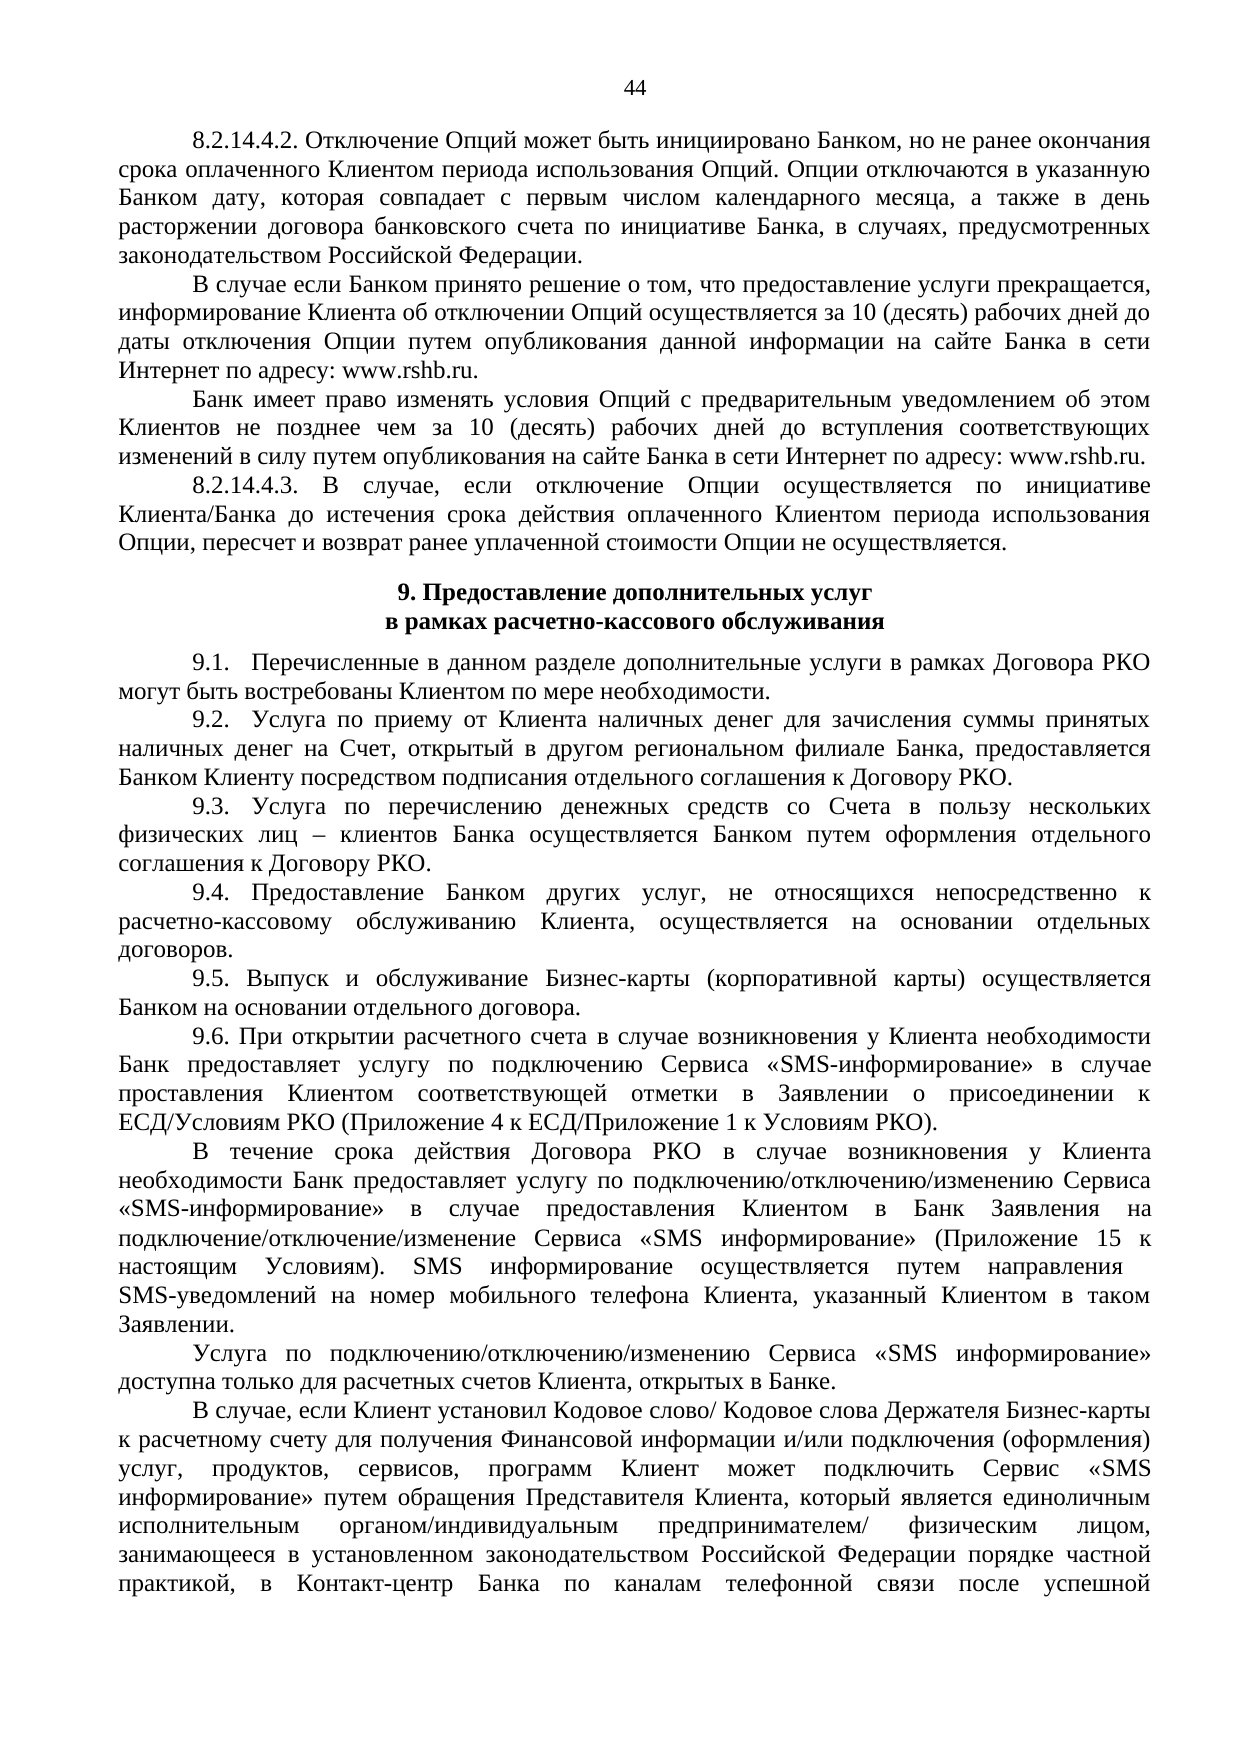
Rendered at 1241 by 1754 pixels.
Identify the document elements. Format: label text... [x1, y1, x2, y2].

text 8.2.14.4.2. Отключение Опций может быть инициировано Банком, но не ранее окончания срока оплаченного Клиентом периода использования Опций. Опции отключаются в указанную Банком дату, которая совпадает с первым числом календарного месяца, а также в день расторжении договора банковского счета по инициативе Банка, в случаях, предусмотренных законодательством Российской Федерации. [118, 125, 1152, 269]
text 9.4. Предоставление Банком других услуг, не относящихся непосредственно к расчетно-кассовому обслуживанию Клиента, осуществляется на основании отдельных договоров. [118, 877, 1152, 963]
text В течение срока действия Договора РКО в случае возникновения у Клиента необходимости Банк предоставляет услугу по подключению/отключению/изменению Сервиса «SMS-информирование» в случае предоставления Клиентом в Банк Заявления на подключение/отключение/изменение Сервиса «SMS информирование» (Приложение 15 к настоящим Условиям). SMS информирование осуществляется путем направления SMS-уведомлений на номер мобильного телефона Клиента, указанный Клиентом в таком Заявлении. [118, 1136, 1152, 1338]
text 9.2. Услуга по приему от Клиента наличных денег для зачисления суммы принятых наличных денег на Счет, открытый в другом региональном филиале Банка, предоставляется Банком Клиенту посредством подписания отдельного соглашения к Договору РКО. [118, 704, 1152, 791]
text В случае если Банком принято решение о том, что предоставление услуги прекращается, информирование Клиента об отключении Опций осуществляется за 10 (десять) рабочих дней до даты отключения Опции путем опубликования данной информации на сайте Банка в сети Интернет по адресу: www.rshb.ru. [118, 269, 1152, 384]
text 9.5. Выпуск и обслуживание Бизнес-карты (корпоративной карты) осуществляется Банком на основании отдельного договора. [118, 963, 1152, 1021]
text 9.6. При открытии расчетного счета в случае возникновения у Клиента необходимости Банк предоставляет услугу по подключению Сервиса «SMS-информирование» в случае проставления Клиентом соответствующей отметки в Заявлении о присоединении к ЕСД/Условиям РКО (Приложение 4 к ЕСД/Приложение 1 к Условиям РКО). [118, 1021, 1152, 1136]
text 8.2.14.4.3. В случае, если отключение Опции осуществляется по инициативе Клиента/Банка до истечения срока действия оплаченного Клиентом периода использования Опции, пересчет и возврат ранее уплаченной стоимости Опции не осуществляется. [118, 470, 1152, 556]
text 9. Предоставление дополнительных услуг [118, 577, 1152, 606]
text Банк имеет право изменять условия Опций с предварительным уведомлением об этом Клиентов не позднее чем за 10 (десять) рабочих дней до вступления соответствующих изменений в силу путем опубликования на сайте Банка в сети Интернет по адресу: www.rshb.ru. [118, 384, 1152, 470]
text 9.1. Перечисленные в данном разделе дополнительные услуги в рамках Договора РКО могут быть востребованы Клиентом по мере необходимости. [118, 647, 1152, 704]
text в рамках расчетно-кассового обслуживания [118, 606, 1152, 634]
text 9.3. Услуга по перечислению денежных средств со Счета в пользу нескольких физических лиц – клиентов Банка осуществляется Банком путем оформления отдельного соглашения к Договору РКО. [118, 791, 1152, 877]
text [118, 1395, 1152, 1597]
text Услуга по подключению/отключению/изменению Сервиса «SMS информирование» доступна только для расчетных счетов Клиента, открытых в Банке. [118, 1338, 1152, 1395]
